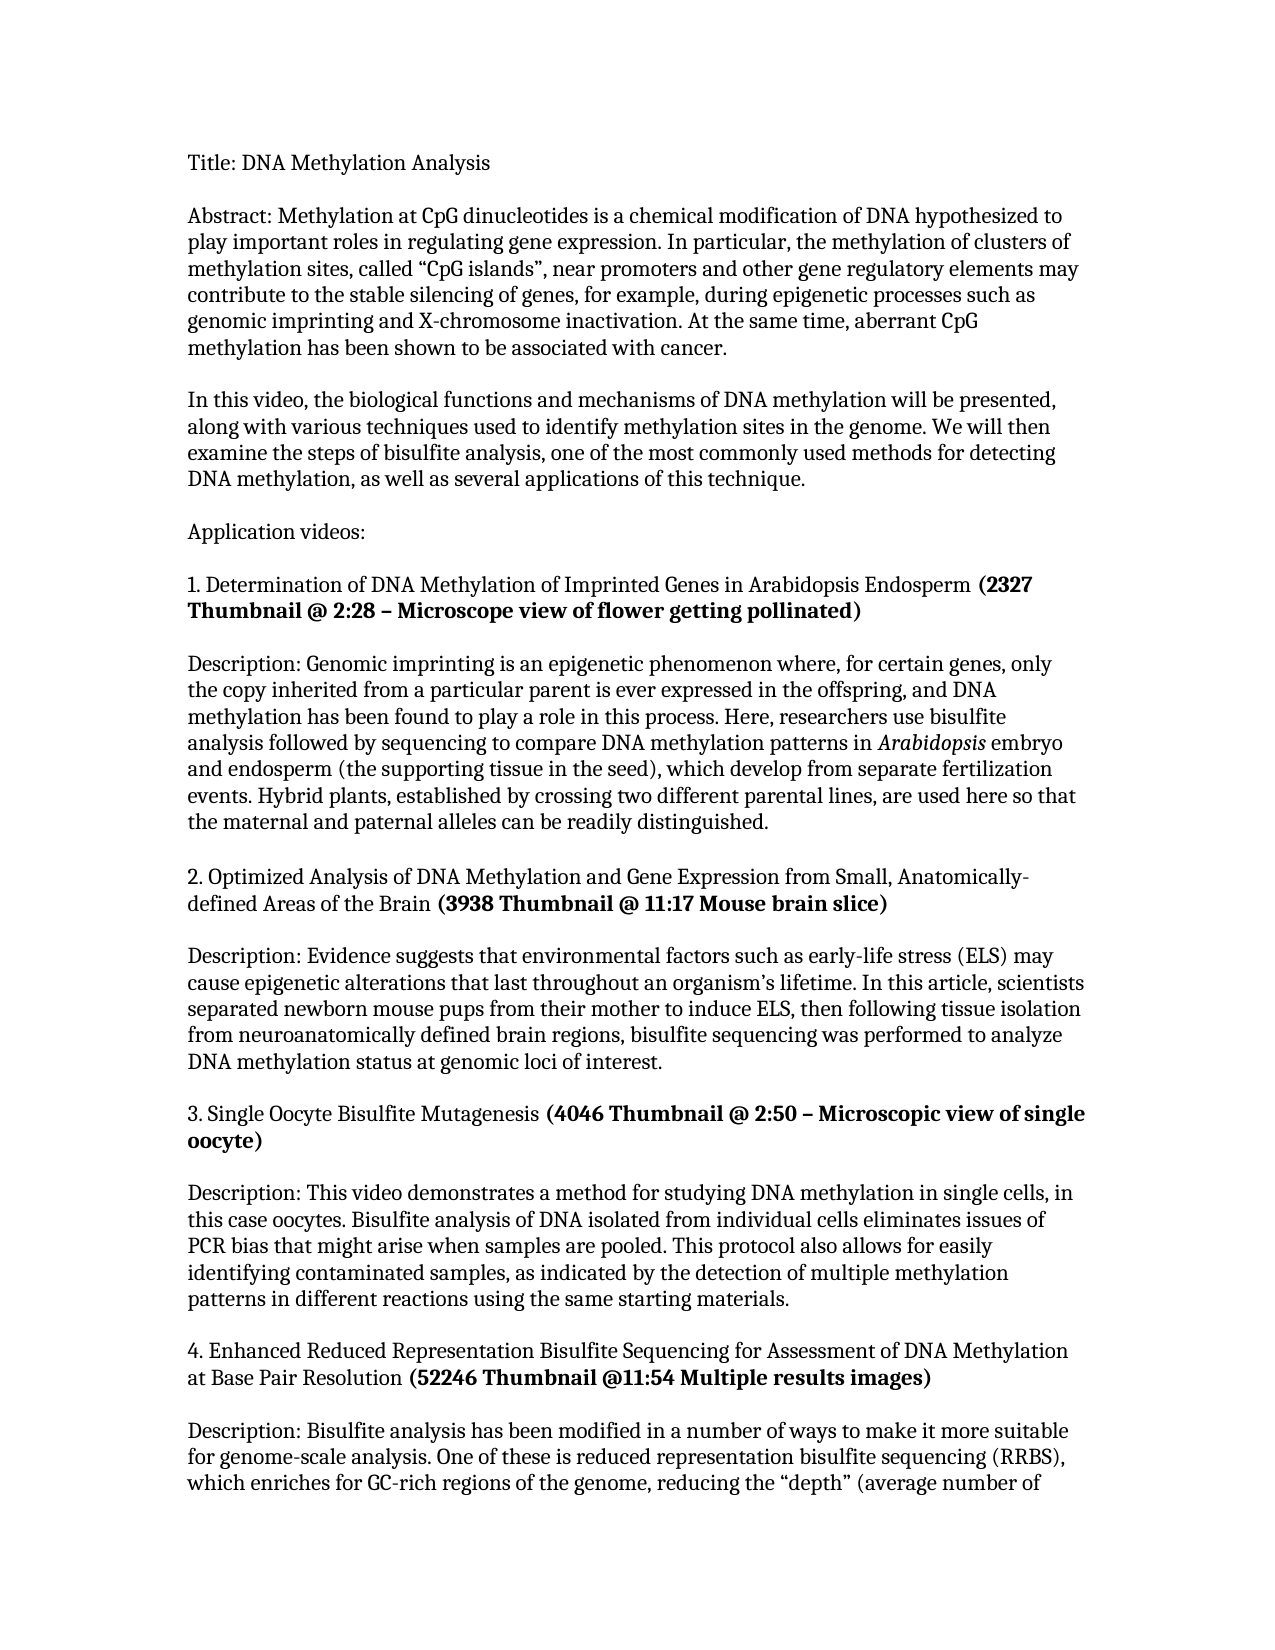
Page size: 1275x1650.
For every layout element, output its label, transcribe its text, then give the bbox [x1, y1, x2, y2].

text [187, 1417, 1087, 1496]
text Description: Genomic imprinting is an epigenetic phenomenon where, for certain genes, only the copy inherited from a particular parent is ever expressed in the offspring, and DNA methylation has been found to play a role in this process. Here, researchers use bisulfite analysis followed by sequencing to compare DNA methylation patterns in Arabidopsis embryo and endosperm (the supporting tissue in the seed), which develop from separate fertilization events. Hybrid plants, established by crossing two different parental lines, are used here so that the maternal and paternal alleles can be readily distinguished. [187, 651, 1087, 835]
text In this video, the biological functions and mechanisms of DNA methylation will be presented, along with various techniques used to identify methylation sites in the genome. We will then examine the steps of bisulfite analysis, one of the most commonly used methods for detecting DNA methylation, as well as several applications of this technique. [187, 387, 1087, 493]
text 3. Single Oocyte Bisulfite Mutagenesis (4046 Thumbnail @ 2:50 – Microscopic view of single oocyte) [187, 1101, 1087, 1154]
text 1. Determination of DNA Methylation of Imprinted Genes in Arabidopsis Endosperm (2327 Thumbnail @ 2:28 – Microscope view of flower getting pollinated) [187, 572, 1087, 624]
text Title: DNA Methylation Analysis [187, 150, 1087, 176]
text Abstract: Methylation at CpG dinucleotides is a chemical modification of DNA hypothesized to play important roles in regulating gene expression. In particular, the methylation of clusters of methylation sites, called “CpG islands”, near promoters and other gene regulatory elements may contribute to the stable silencing of genes, for example, during epigenetic processes such as genomic imprinting and X-chromosome inactivation. At the same time, aberrant CpG methylation has been shown to be associated with cancer. [187, 203, 1087, 361]
text Application videos: [187, 519, 1087, 545]
text 2. Optimized Analysis of DNA Methylation and Gene Expression from Small, Anatomically-defined Areas of the Brain (3938 Thumbnail @ 11:17 Mouse brain slice) [187, 864, 1087, 917]
text Description: This video demonstrates a method for studying DNA methylation in single cells, in this case oocytes. Bisulfite analysis of DNA isolated from individual cells eliminates issues of PCR bias that might arise when samples are pooled. This protocol also allows for easily identifying contaminated samples, as indicated by the detection of multiple methylation patterns in different reactions using the same starting materials. [187, 1180, 1087, 1312]
text 4. Enhanced Reduced Representation Bisulfite Sequencing for Assessment of DNA Methylation at Base Pair Resolution (52246 Thumbnail @11:54 Multiple results images) [187, 1338, 1087, 1391]
text Description: Evidence suggests that environmental factors such as early-life stress (ELS) may cause epigenetic alterations that last throughout an organism’s lifetime. In this article, scientists separated newborn mouse pups from their mother to induce ELS, then following tissue isolation from neuroanatomically defined brain regions, bisulfite sequencing was performed to analyze DNA methylation status at genomic loci of interest. [187, 943, 1087, 1075]
